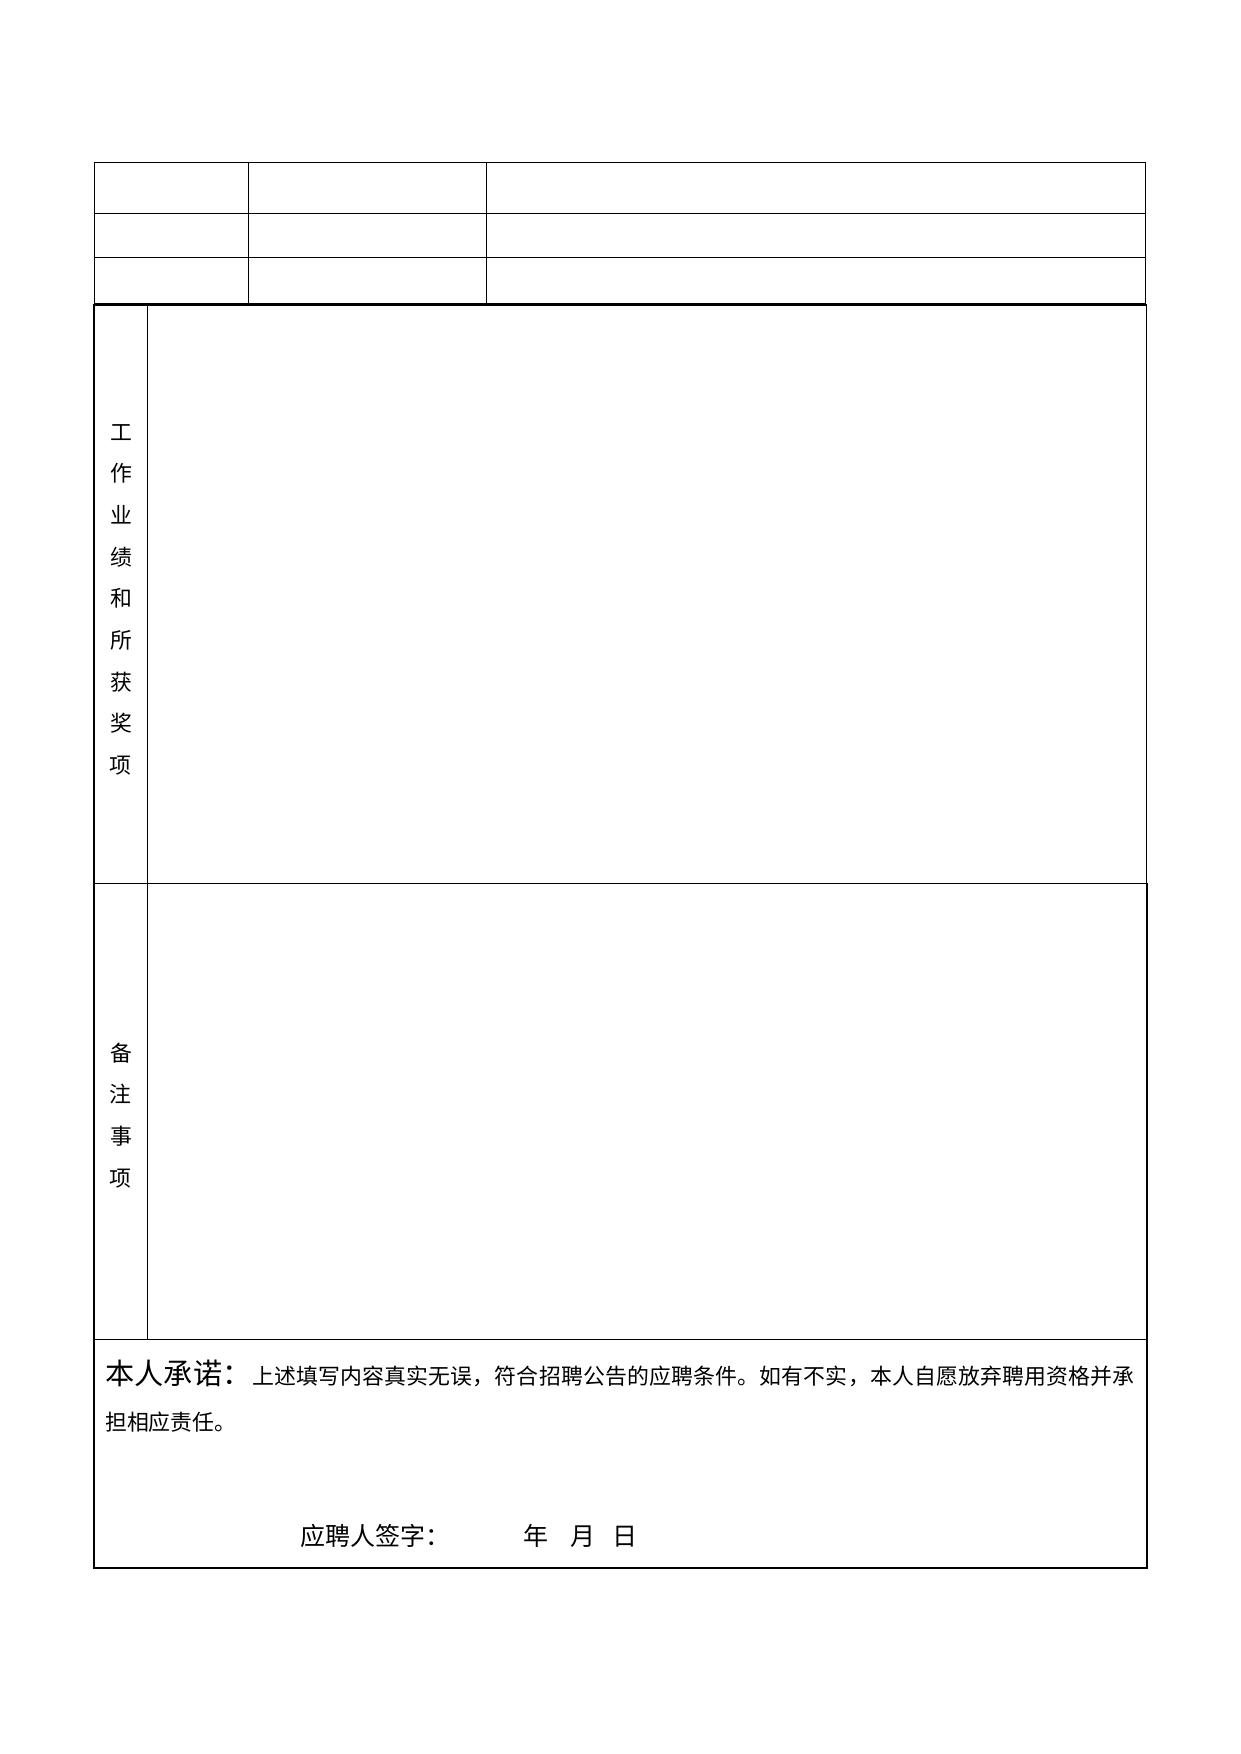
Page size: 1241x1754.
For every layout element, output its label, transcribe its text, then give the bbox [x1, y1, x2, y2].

table_cell [249, 163, 486, 213]
table_cell [95, 214, 248, 257]
table_cell [148, 884, 1146, 1338]
table_cell [487, 214, 1145, 257]
table_cell 本人承诺：上述填写内容真实无误，符合招聘公告的应聘条件。如有不实，本人自愿放弃聘用资格并承担相应责任。 应聘人签字： 年 月 日 [95, 1340, 1146, 1567]
table_cell [487, 258, 1145, 303]
table_header [148, 306, 1146, 882]
table_cell [95, 258, 248, 303]
table_cell [249, 258, 486, 303]
table_cell [249, 214, 486, 257]
table_cell 备注 事项 [95, 884, 147, 1338]
table_cell [487, 163, 1145, 213]
table_header 工 作 业 绩 和 所 获 奖 项 [95, 306, 147, 882]
table_cell [95, 163, 248, 213]
